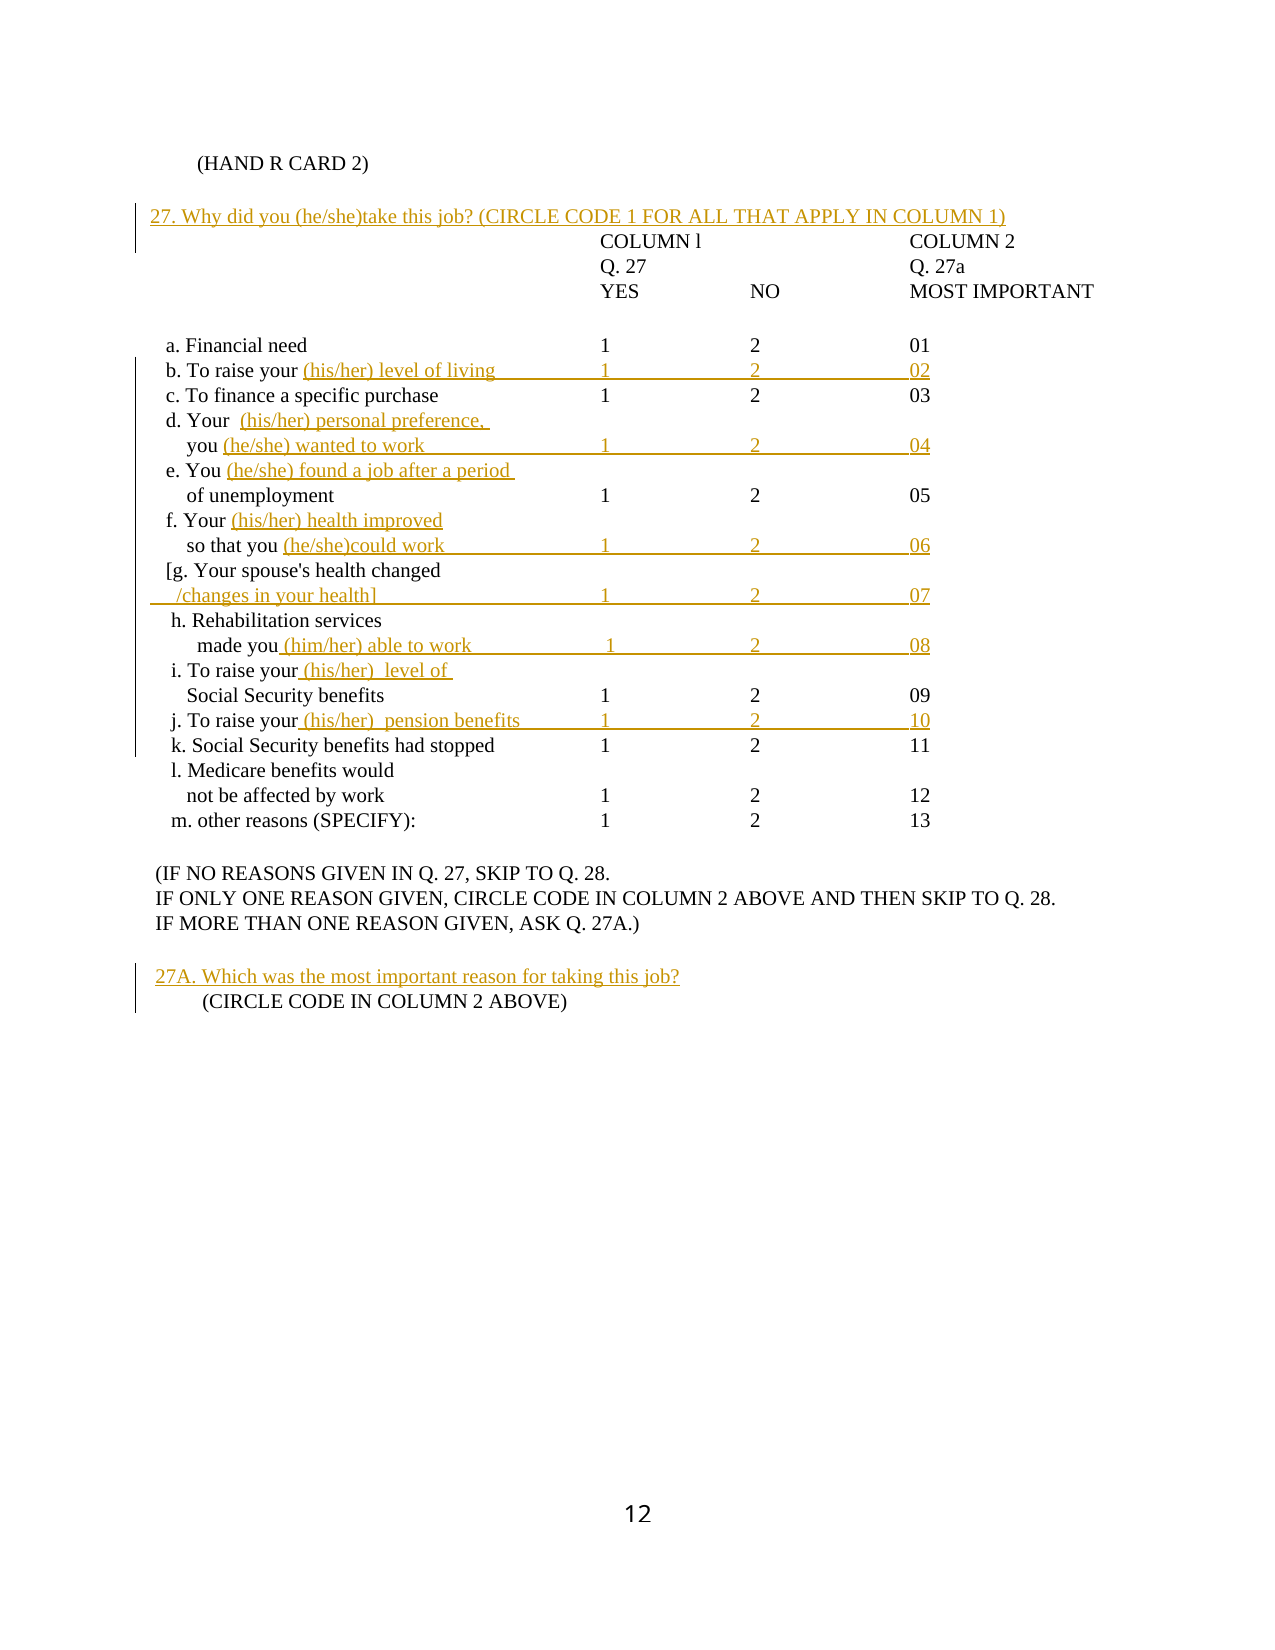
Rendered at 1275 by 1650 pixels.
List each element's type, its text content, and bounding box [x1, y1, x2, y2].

text made you [150, 632, 1209, 657]
text not be affected by work 1 2 12 [150, 782, 1209, 807]
text b. To raise your [150, 357, 1209, 382]
text IF MORE THAN ONE REASON GIVEN, ASK Q. 27A.) [150, 910, 1209, 935]
text YES NO MOST IMPORTANT [150, 278, 1209, 303]
text k. Social Security benefits had stopped 1 2 11 [150, 732, 1209, 757]
text l. Medicare benefits would [150, 757, 1209, 782]
text of unemployment 1 2 05 [150, 482, 1209, 507]
text Social Security benefits 1 2 09 [150, 682, 1209, 707]
text i. To raise your [150, 657, 1209, 682]
text (CIRCLE CODE IN COLUMN 2 ABOVE) [150, 988, 1209, 1013]
text you [150, 432, 1209, 457]
text so that you [150, 532, 1209, 557]
text COLUMN l COLUMN 2 [150, 228, 1209, 253]
text [g. Your spouse's health changed [150, 557, 1209, 582]
text d. Your [150, 407, 1209, 432]
text j. To raise your [150, 707, 1209, 732]
text a. Financial need 1 2 01 [150, 332, 1209, 357]
text c. To finance a specific purchase 1 2 03 [150, 382, 1209, 407]
text Q. 27 Q. 27a [150, 253, 1209, 278]
text m. other reasons (SPECIFY): 1 2 13 [150, 807, 1209, 832]
text (IF NO REASONS GIVEN IN Q. 27, SKIP TO Q. 28. [150, 860, 1209, 885]
text IF ONLY ONE REASON GIVEN, CIRCLE CODE IN COLUMN 2 ABOVE AND THEN SKIP TO Q. 28. [150, 885, 1209, 910]
text e. You [150, 457, 1209, 482]
text f. Your [150, 507, 1209, 532]
text (HAND R CARD 2) [150, 150, 1209, 175]
text h. Rehabilitation services [150, 607, 1209, 632]
